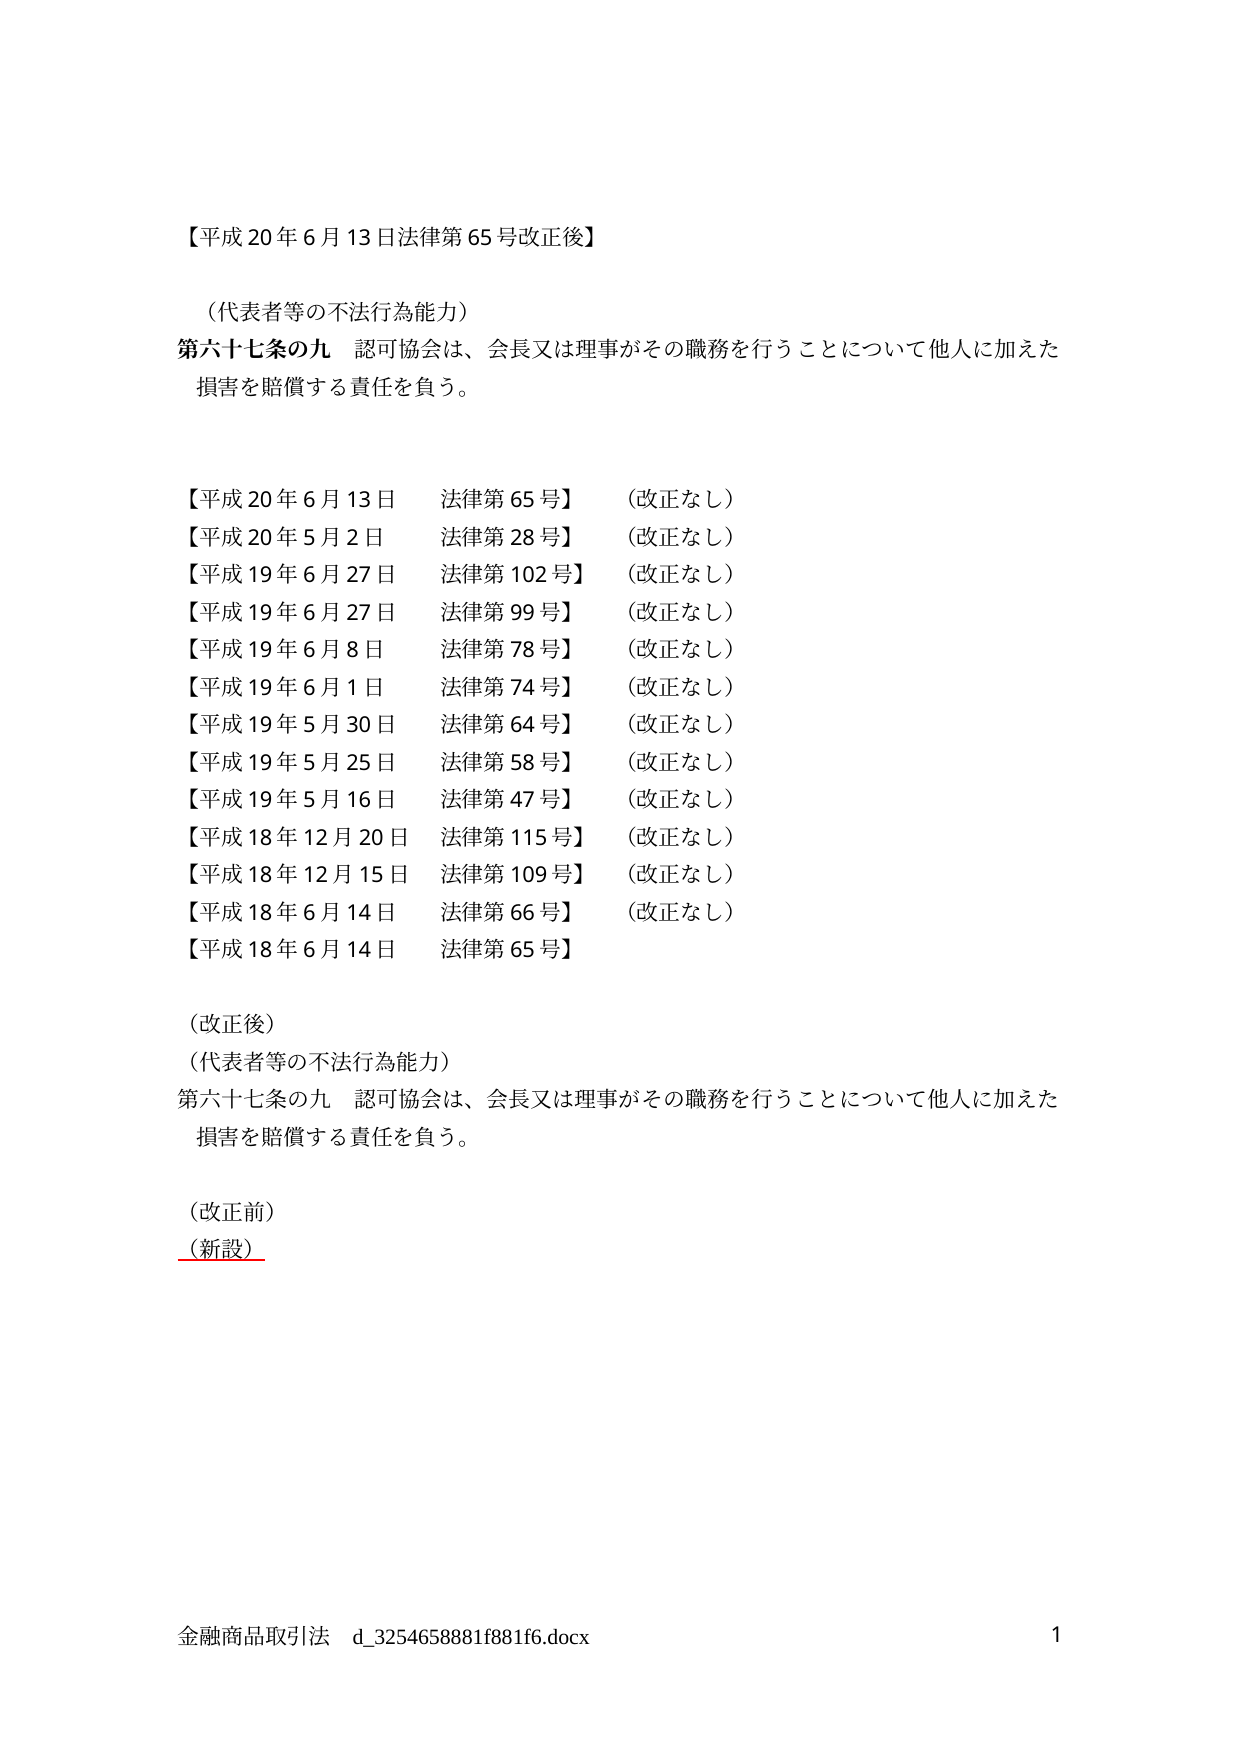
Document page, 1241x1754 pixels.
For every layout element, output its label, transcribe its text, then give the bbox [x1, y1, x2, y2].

text 【平成18年12月15日 法律第109号】 （改正なし） [177, 854, 1063, 892]
text 【平成20年5月2日 法律第28号】 （改正なし） [177, 517, 1063, 554]
text （改正後） [177, 1004, 1063, 1042]
text 【平成20年6月13日 法律第65号】 （改正なし） [177, 479, 1063, 517]
text 【平成19年6月27日 法律第102号】 （改正なし） [177, 554, 1063, 592]
text 【平成19年6月27日 法律第99号】 （改正なし） [177, 592, 1063, 629]
text （代表者等の不法行為能力） [177, 1042, 1063, 1079]
text 第六十七条の九 認可協会は、会長又は理事がその職務を行うことについて他人に加えた損害を賠償する責任を負う。 [177, 329, 1063, 404]
text 【平成20年6月13日法律第65号改正後】 [177, 217, 1063, 254]
text 【平成18年6月14日 法律第66号】 （改正なし） [177, 892, 1063, 929]
text 【平成19年6月1日 法律第74号】 （改正なし） [177, 667, 1063, 704]
text 【平成19年5月25日 法律第58号】 （改正なし） [177, 742, 1063, 779]
text （代表者等の不法行為能力） [196, 292, 1063, 329]
text 【平成18年6月14日 法律第65号】 [177, 929, 1063, 967]
text 【平成18年12月20日 法律第115号】 （改正なし） [177, 817, 1063, 854]
text 第六十七条の九 認可協会は、会長又は理事がその職務を行うことについて他人に加えた損害を賠償する責任を負う。 [177, 1079, 1063, 1154]
text 【平成19年6月8日 法律第78号】 （改正なし） [177, 629, 1063, 667]
text （新設） [177, 1229, 1063, 1267]
text 【平成19年5月16日 法律第47号】 （改正なし） [177, 779, 1063, 817]
text 【平成19年5月30日 法律第64号】 （改正なし） [177, 704, 1063, 742]
text （改正前） [177, 1192, 1063, 1229]
